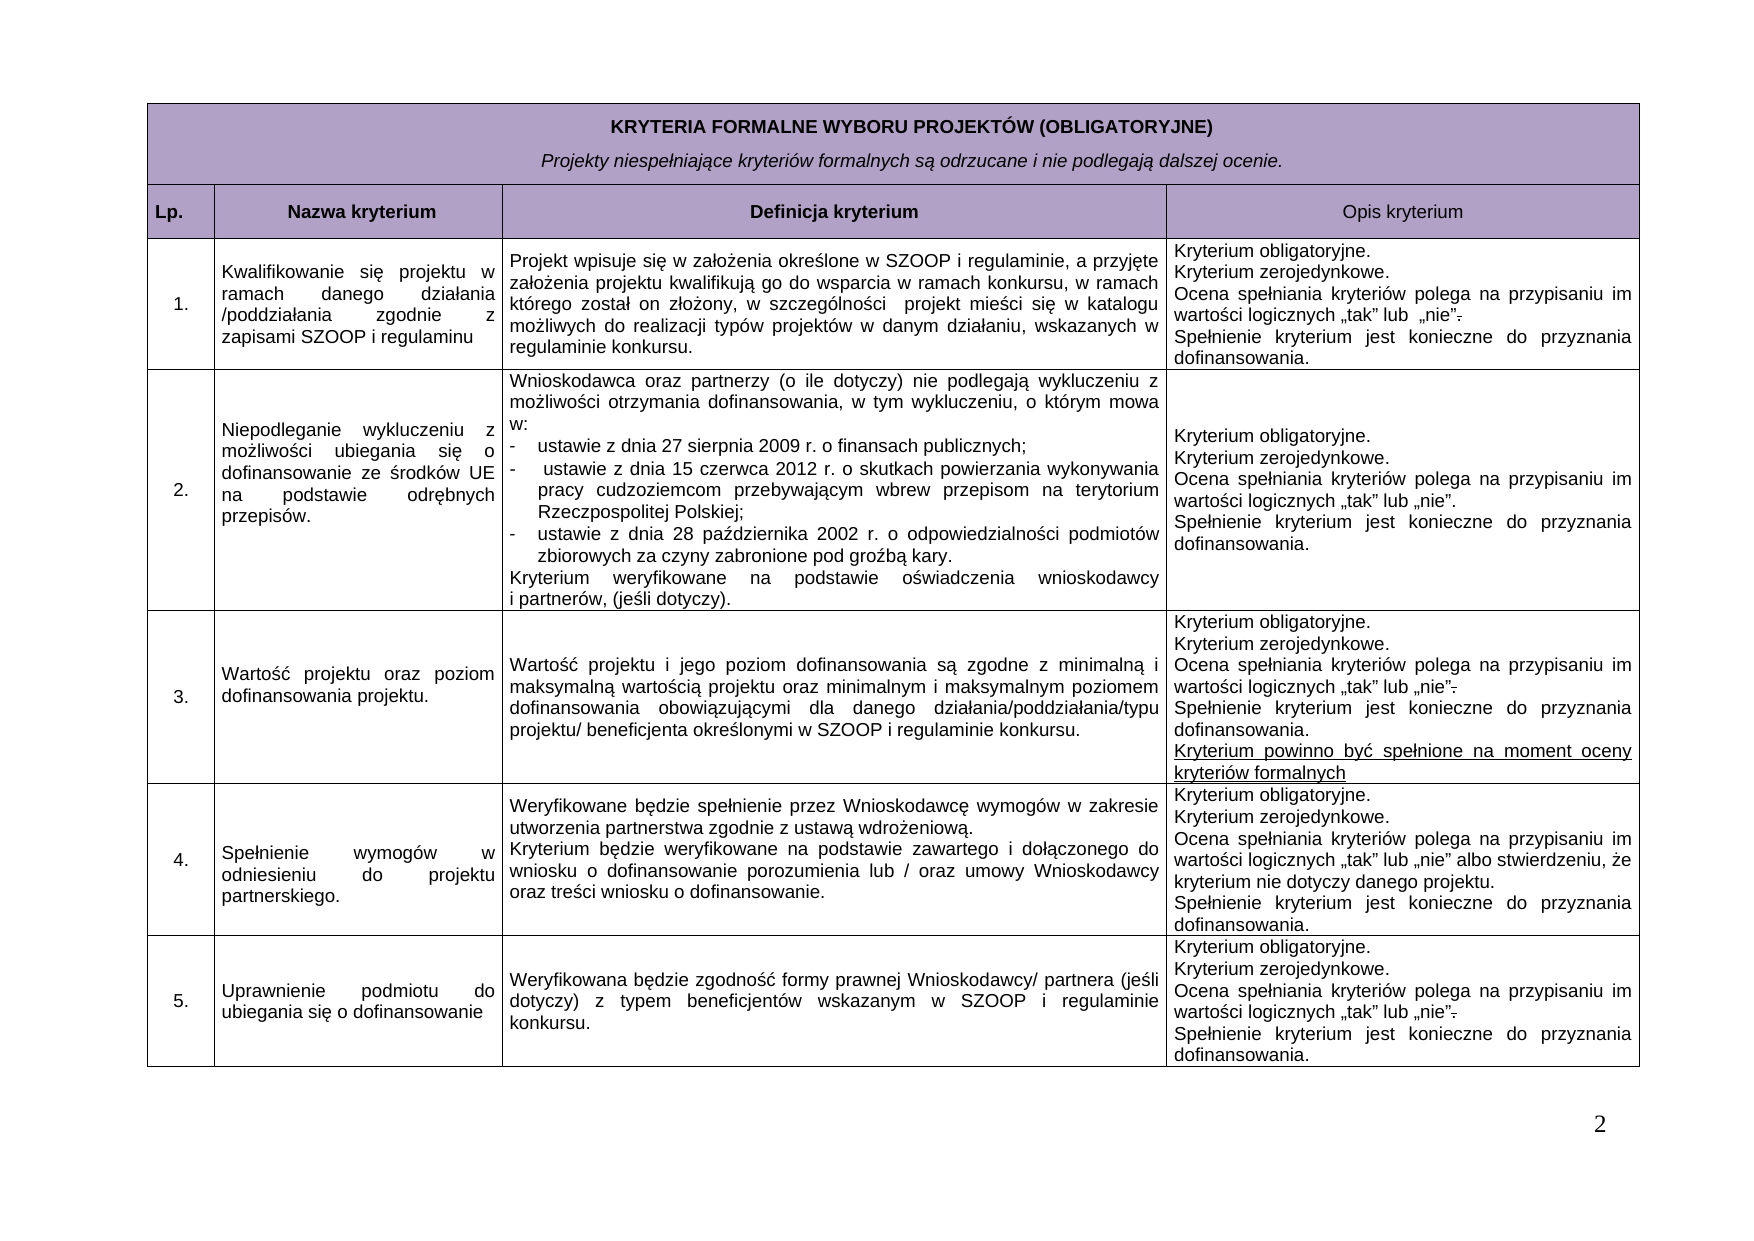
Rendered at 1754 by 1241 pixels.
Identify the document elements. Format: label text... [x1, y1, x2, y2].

table_cell Nazwa kryterium [215, 185, 502, 238]
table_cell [1167, 936, 1639, 1066]
table_cell Weryfikowana będzie zgodność formy prawnej Wnioskodawcy/ partnera (jeśli dotyczy) z typem beneficjentów wskazanym w SZOOP i regulaminie konkursu. [503, 936, 1166, 1066]
table_header KRYTERIA FORMALNE WYBORU PROJEKTÓW (OBLIGATORYJNE) Projekty niespełniające kryteriów formalnych są odrzucane i nie podlegają dalszej ocenie. [148, 104, 1639, 184]
table_cell Kwalifikowanie się projektu w ramach danego działania /poddziałania zgodnie z zapisami SZOOP i regulaminu [215, 239, 502, 369]
table_cell Wartość projektu oraz poziom dofinansowania projektu. [215, 611, 502, 783]
table_cell Niepodleganie wykluczeniu z możliwości ubiegania się o dofinansowanie ze środków UE na podstawie odrębnych przepisów. [215, 370, 502, 610]
table_cell 2. [148, 370, 214, 610]
table_cell Wartość projektu i jego poziom dofinansowania są zgodne z minimalną i maksymalną wartością projektu oraz minimalnym i maksymalnym poziomem dofinansowania obowiązującymi dla danego działania/poddziałania/typu projektu/ beneficjenta określonymi w SZOOP i regulaminie konkursu. [503, 611, 1166, 783]
table_cell 1. [148, 239, 214, 369]
table_cell Kryterium obligatoryjne. Kryterium zerojedynkowe. Ocena spełniania kryteriów polega na przypisaniu im wartości logicznych „tak” lub „nie” albo stwierdzeniu, że kryterium nie dotyczy danego projektu. Spełnienie kryterium jest konieczne do przyznania dofinansowania. [1167, 784, 1639, 935]
table_cell 3. [148, 611, 214, 783]
table_cell 4. [148, 784, 214, 935]
table_cell Kryterium obligatoryjne. Kryterium zerojedynkowe. Ocena spełniania kryteriów polega na przypisaniu im wartości logicznych „tak” lub „nie”. Spełnienie kryterium jest konieczne do przyznania dofinansowania. Kryterium powinno być spełnione na moment oceny kryteriów formalnych [1167, 611, 1639, 783]
table_cell Weryfikowane będzie spełnienie przez Wnioskodawcę wymogów w zakresie utworzenia partnerstwa zgodnie z ustawą wdrożeniową. Kryterium będzie weryfikowane na podstawie zawartego i dołączonego do wniosku o dofinansowanie porozumienia lub / oraz umowy Wnioskodawcy oraz treści wniosku o dofinansowanie. [503, 784, 1166, 935]
table_cell Wnioskodawca oraz partnerzy (o ile dotyczy) nie podlegają wykluczeniu z możliwości otrzymania dofinansowania, w tym wykluczeniu, o którym mowa w: ustawie z dnia 27 sierpnia 2009 r. o finansach publicznych; - ustawie z dnia 15 czerwca 2012 r. o skutkach powierzania wykonywania pracy cudzoziemcom przebywającym wbrew przepisom na terytorium Rzeczpospolitej Polskiej; ustawie z dnia 28 października 2002 r. o odpowiedzialności podmiotów zbiorowych za czyny zabronione pod groźbą kary. Kryterium weryfikowane na podstawie oświadczenia wnioskodawcy i partnerów, (jeśli dotyczy). [503, 370, 1166, 610]
table_cell 5. [148, 936, 214, 1066]
table_cell Projekt wpisuje się w założenia określone w SZOOP i regulaminie, a przyjęte założenia projektu kwalifikują go do wsparcia w ramach konkursu, w ramach którego został on złożony, w szczególności projekt mieści się w katalogu możliwych do realizacji typów projektów w danym działaniu, wskazanych w regulaminie konkursu. [503, 239, 1166, 369]
table_cell Uprawnienie podmiotu do ubiegania się o dofinansowanie [215, 936, 502, 1066]
table_cell Definicja kryterium [503, 185, 1166, 238]
table_cell Lp. [148, 185, 214, 238]
table_cell Spełnienie wymogów w odniesieniu do projektu partnerskiego. [215, 784, 502, 935]
table_cell Opis kryterium [1167, 185, 1639, 238]
